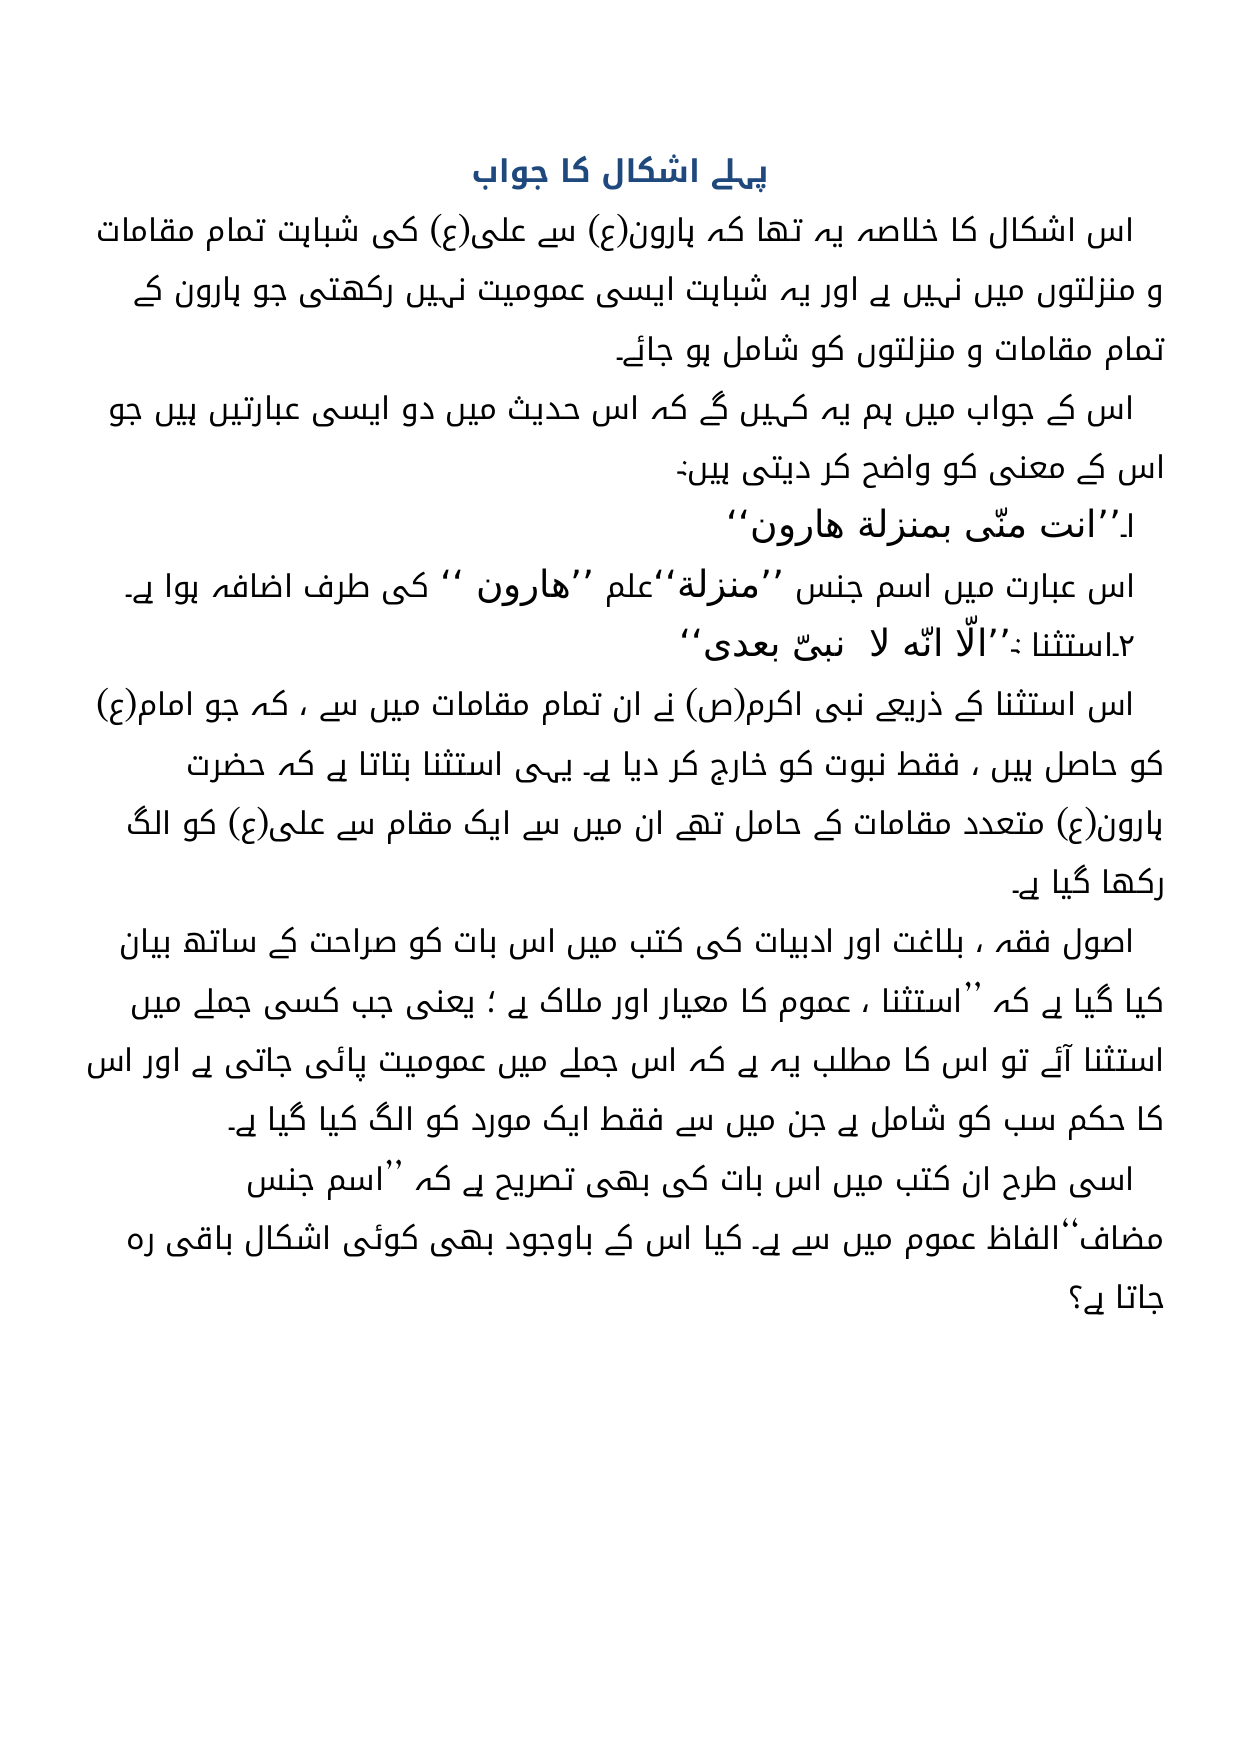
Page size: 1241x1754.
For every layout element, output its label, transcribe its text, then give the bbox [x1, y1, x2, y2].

text اسی طرح ان کتب میں اس بات کی بھی تصریح ہے کہ ’’اسم جنس مضاف‘‘الفاظ عموم میں سے ہے۔ کیا اس کے باوجود بھی کوئی اشکال باقی رہ جاتا ہے؟ [75, 1150, 1165, 1328]
text اس کے جواب میں ہم یہ کہیں گے کہ اس حدیث میں دو ایسی عبارتیں ہیں جو اس کے معنی کو واضح کر دیتی ہیں: [75, 379, 1165, 498]
subtitle پہلے اشکال کا جواب [75, 142, 1165, 201]
text ۲۔استثنا :’’الّا انّه لا نبیّ بعدی‘‘ [75, 616, 1165, 676]
text اصول فقہ ، بلاغت اور ادبیات کی کتب میں اس بات کو صراحت کے ساتھ بیان کیا گیا ہے کہ ’’استثنا ، عموم کا معیار اور ملاک ہے ؛ یعنی جب کسی جملے میں استثنا آئے تو اس کا مطلب یہ ہے کہ اس جملے میں عمومیت پائی جاتی ہے اور اس کا حکم سب کو شامل ہے جن میں سے فقط ایک مورد کو الگ کیا گیا ہے۔ [75, 913, 1165, 1150]
text اس عبارت میں اسم جنس ’’منزلة‘‘علم ’’هارون ‘‘ کی طرف اضافہ ہوا ہے۔ [75, 557, 1165, 616]
text اس استثنا کے ذریعے نبی اکرم(ص) نے ان تمام مقامات میں سے ، کہ جو امام(ع) کو حاصل ہیں ، فقط نبوت کو خارج کر دیا ہے۔ یہی استثنا بتاتا ہے کہ حضرت ہارون(ع) متعدد مقامات کے حامل تھے ان میں سے ایک مقام سے علی(ع) کو الگ رکھا گیا ہے۔ [75, 676, 1165, 913]
text ا۔’’انت منّی بمنزلة هارون‘‘ [75, 498, 1165, 557]
text اس اشکال کا خلاصہ یہ تھا کہ ہارون(ع) سے علی(ع) کی شباہت تمام مقامات و منزلتوں میں نہیں ہے اور یہ شباہت ایسی عمومیت نہیں رکھتی جو ہارون کے تمام مقامات و منزلتوں کو شامل ہو جائے۔ [75, 201, 1165, 379]
